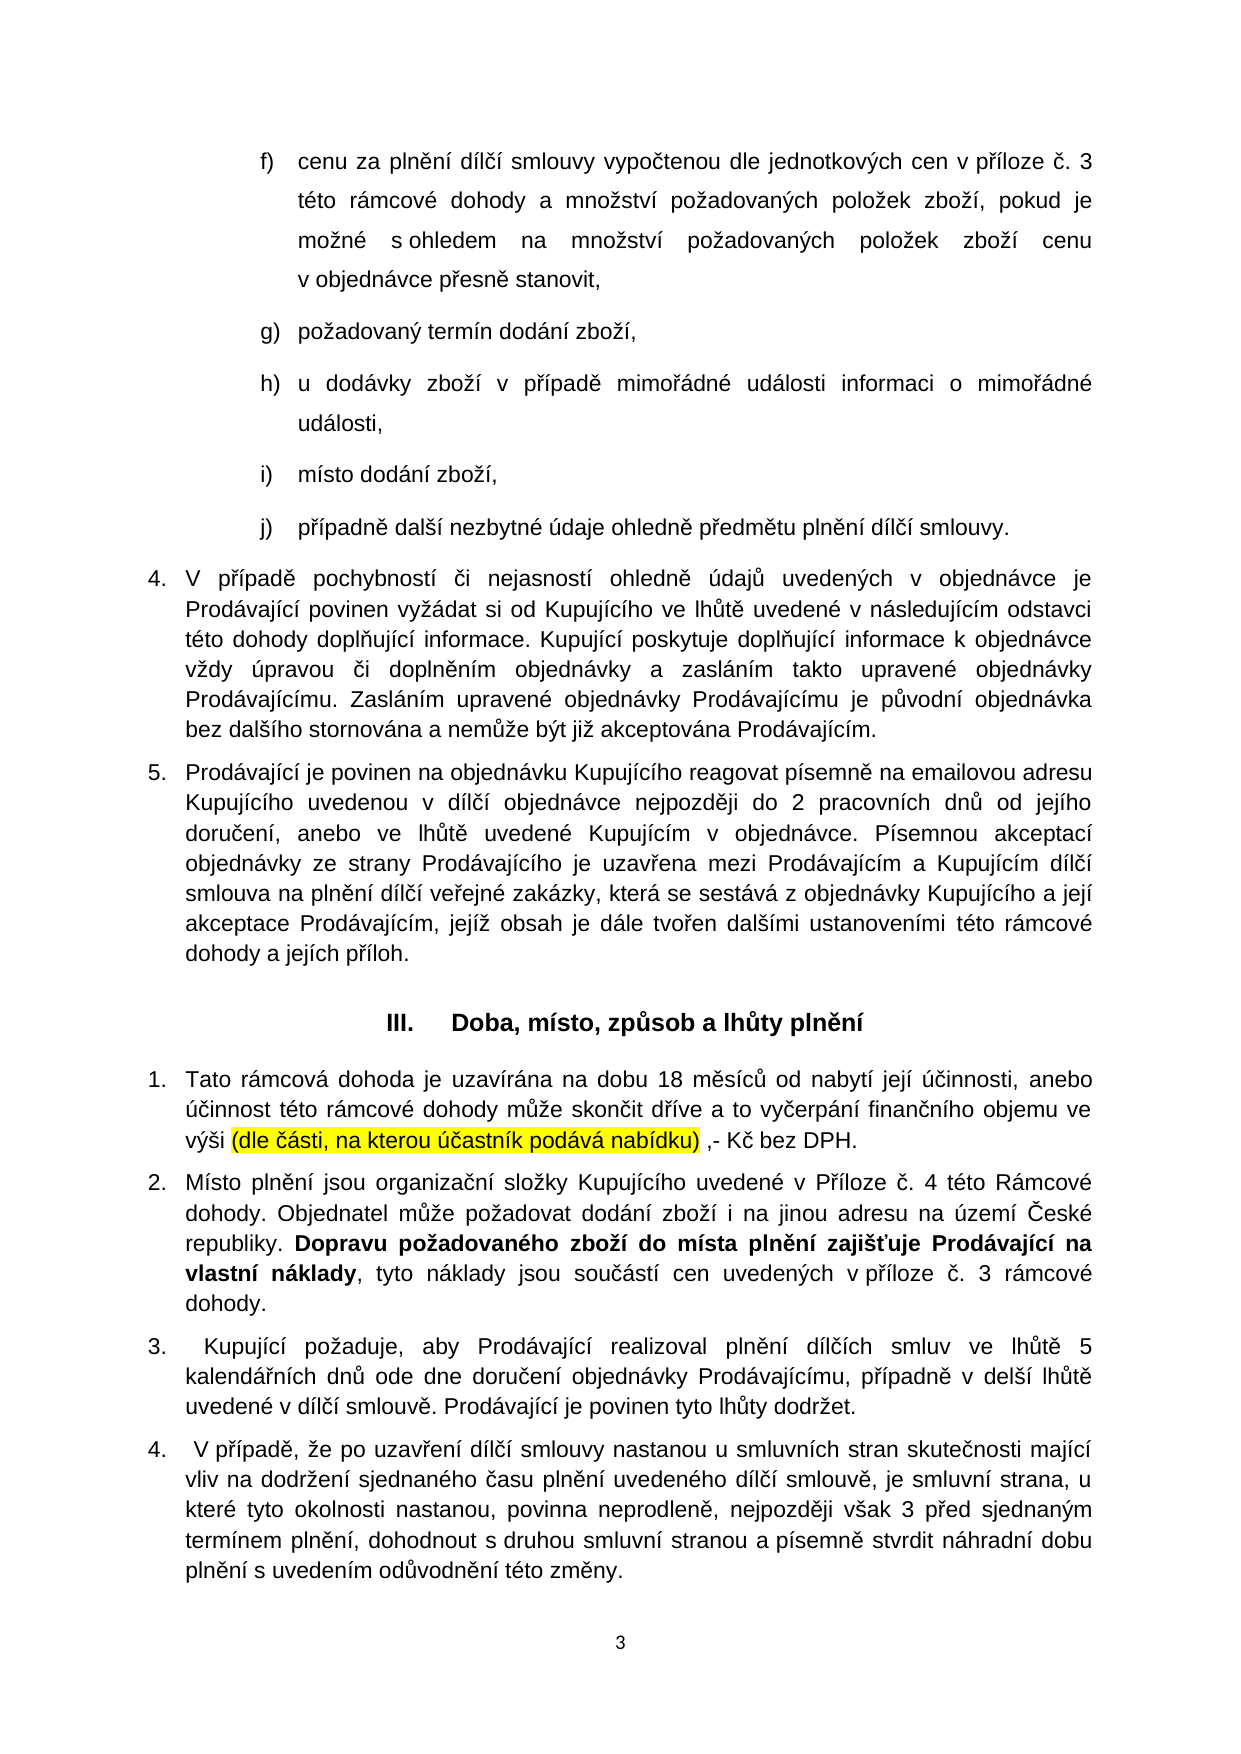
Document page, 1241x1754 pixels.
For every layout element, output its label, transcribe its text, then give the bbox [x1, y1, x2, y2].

list Místo plnění jsou organizační složky Kupujícího uvedené v Příloze č. 4 této Rámcové dohody. Objednatel může požadovat dodání zboží i na jinou adresu na území České republiky. Dopravu požadovaného zboží do místa plnění zajišťuje Prodávající na vlastní náklady, tyto náklady jsou součástí cen uvedených v příloze č. 3 rámcové dohody. [148, 1169, 1093, 1316]
list Tato rámcová dohoda je uzavírána na dobu 18 měsíců od nabytí její účinnosti, anebo účinnost této rámcové dohody může skončit dříve a to vyčerpání finančního objemu ve výši (dle části, na kterou účastník podává nabídku) ,- Kč bez DPH. [148, 1066, 1093, 1153]
list případně další nezbytné údaje ohledně předmětu plnění dílčí smlouvy. [260, 513, 1093, 540]
list Kupující požaduje, aby Prodávající realizoval plnění dílčích smluv ve lhůtě 5 kalendářních dnů ode dne doručení objednávky Prodávajícímu, případně v delší lhůtě uvedené v dílčí smlouvě. Prodávající je povinen tyto lhůty dodržet. [148, 1333, 1093, 1419]
list Prodávající je povinen na objednávku Kupujícího reagovat písemně na emailovou adresu Kupujícího uvedenou v dílčí objednávce nejpozději do 2 pracovních dnů od jejího doručení, anebo ve lhůtě uvedené Kupujícím v objednávce. Písemnou akceptací objednávky ze strany Prodávajícího je uzavřena mezi Prodávajícím a Kupujícím dílčí smlouva na plnění dílčí veřejné zakázky, která se sestává z objednávky Kupujícího a její akceptace Prodávajícím, jejíž obsah je dále tvořen dalšími ustanoveními této rámcové dohody a jejích příloh. [148, 759, 1093, 967]
list místo dodání zboží, [260, 461, 1093, 488]
list cenu za plnění dílčí smlouvy vypočtenou dle jednotkových cen v příloze č. 3 této rámcové dohody a množství požadovaných položek zboží, pokud je možné s ohledem na množství požadovaných položek zboží cenu v objednávce přesně stanovit, [260, 148, 1093, 292]
list Doba, místo, způsob a lhůty plnění [185, 1008, 1093, 1037]
list V případě pochybností či nejasností ohledně údajů uvedených v objednávce je Prodávající povinen vyžádat si od Kupujícího ve lhůtě uvedené v následujícím odstavci této dohody doplňující informace. Kupující poskytuje doplňující informace k objednávce vždy úpravou či doplněním objednávky a zasláním takto upravené objednávky Prodávajícímu. Zasláním upravené objednávky Prodávajícímu je původní objednávka bez dalšího stornována a nemůže být již akceptována Prodávajícím. [148, 565, 1093, 743]
list u dodávky zboží v případě mimořádné události informaci o mimořádné události, [260, 370, 1093, 436]
list V případě, že po uzavření dílčí smlouvy nastanou u smluvních stran skutečnosti mající vliv na dodržení sjednaného času plnění uvedeného dílčí smlouvě, je smluvní strana, u které tyto okolnosti nastanou, povinna neprodleně, nejpozději však 3 před sjednaným termínem plnění, dohodnout s druhou smluvní stranou a písemně stvrdit náhradní dobu plnění s uvedením odůvodnění této změny. [148, 1436, 1093, 1583]
list požadovaný termín dodání zboží, [260, 318, 1093, 344]
